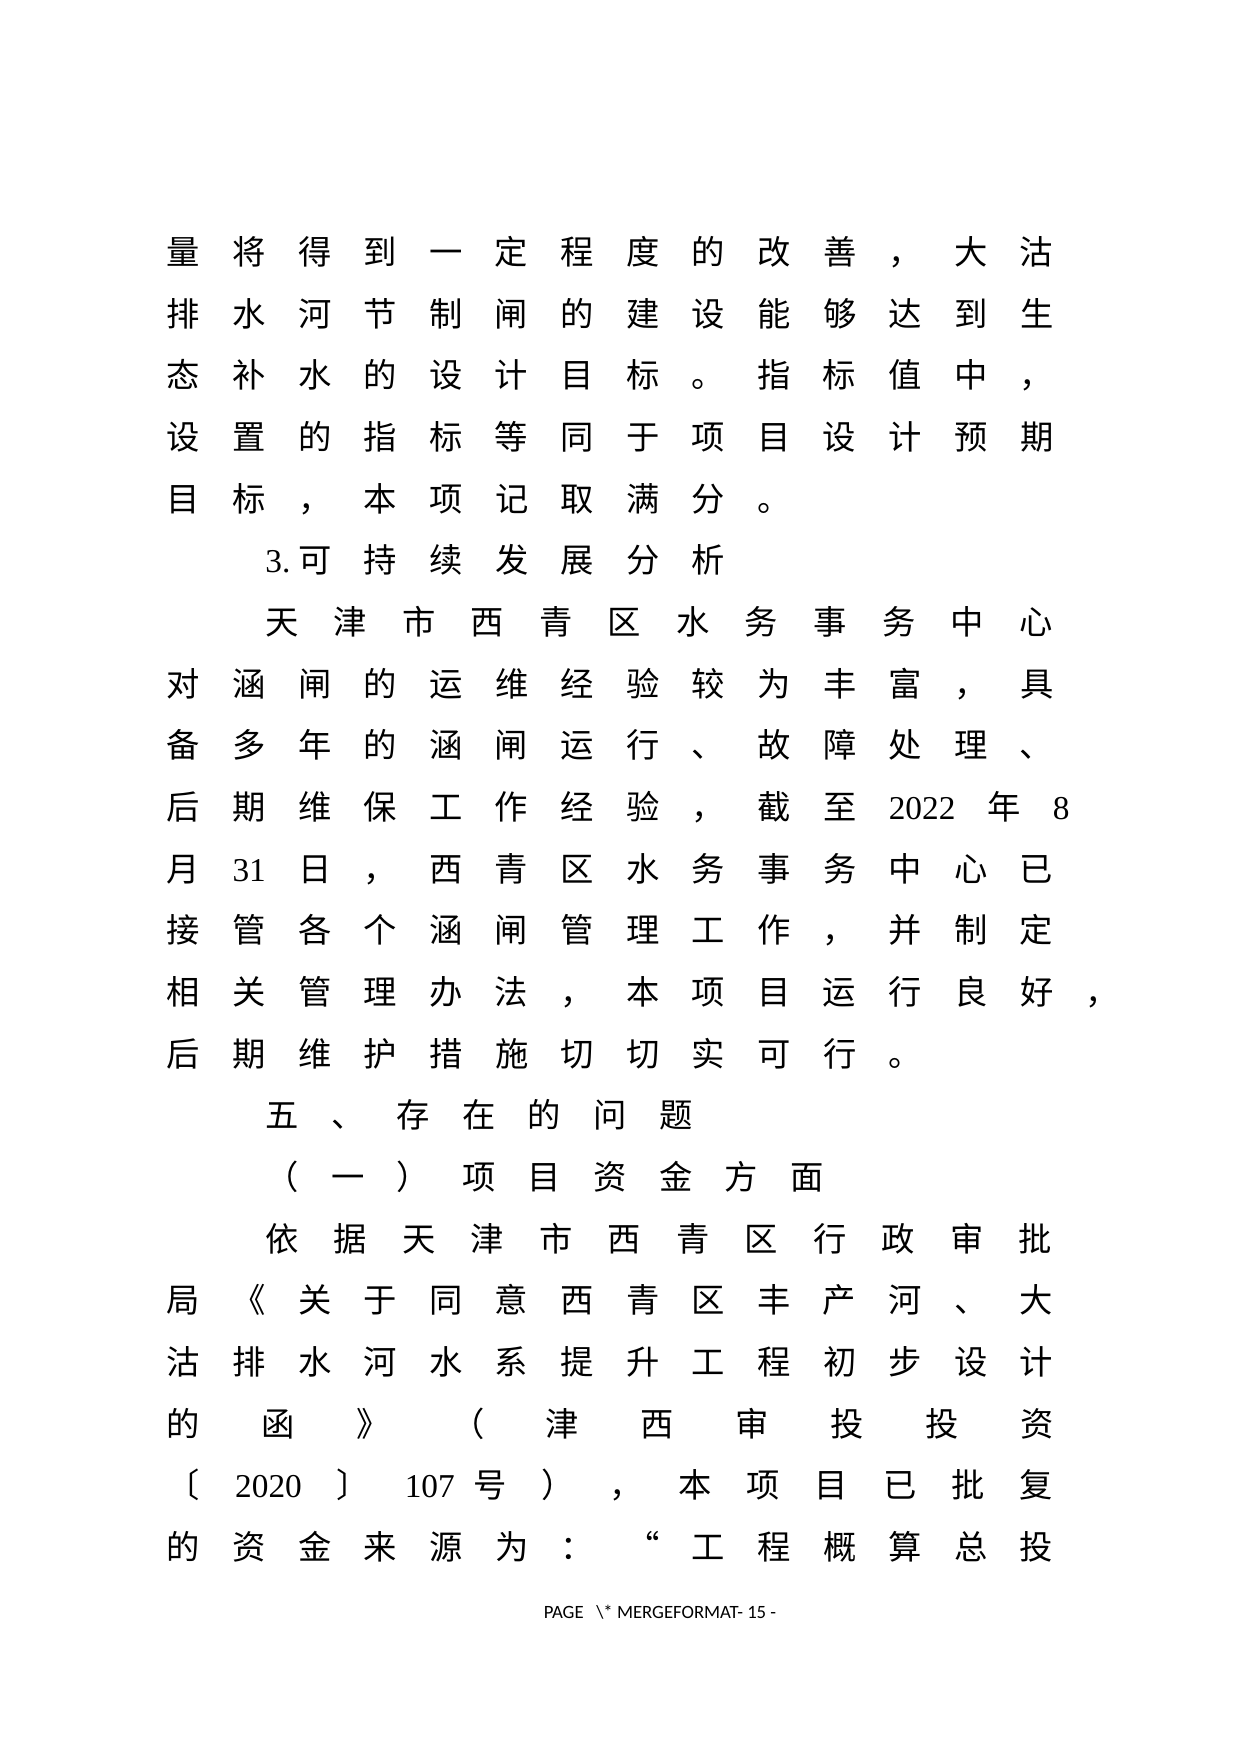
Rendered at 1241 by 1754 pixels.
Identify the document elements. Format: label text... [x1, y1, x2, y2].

list （一）项目资金方面 [167, 1144, 1085, 1206]
text 天津市西青区水务事务中心对涵闸的运维经验较为丰富，具备多年的涵闸运行、故障处理、后期维保工作经验，截至2022年8月31日，西青区水务事务中心已接管各个涵闸管理工作，并制定相关管理办法，本项目运行良好，后期维护措施切切实可行。 [167, 589, 1085, 1083]
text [167, 219, 1085, 528]
list 五、存在的问题 [167, 1083, 1085, 1144]
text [167, 1206, 1085, 1576]
text 3.可持续发展分析 [167, 528, 1085, 589]
